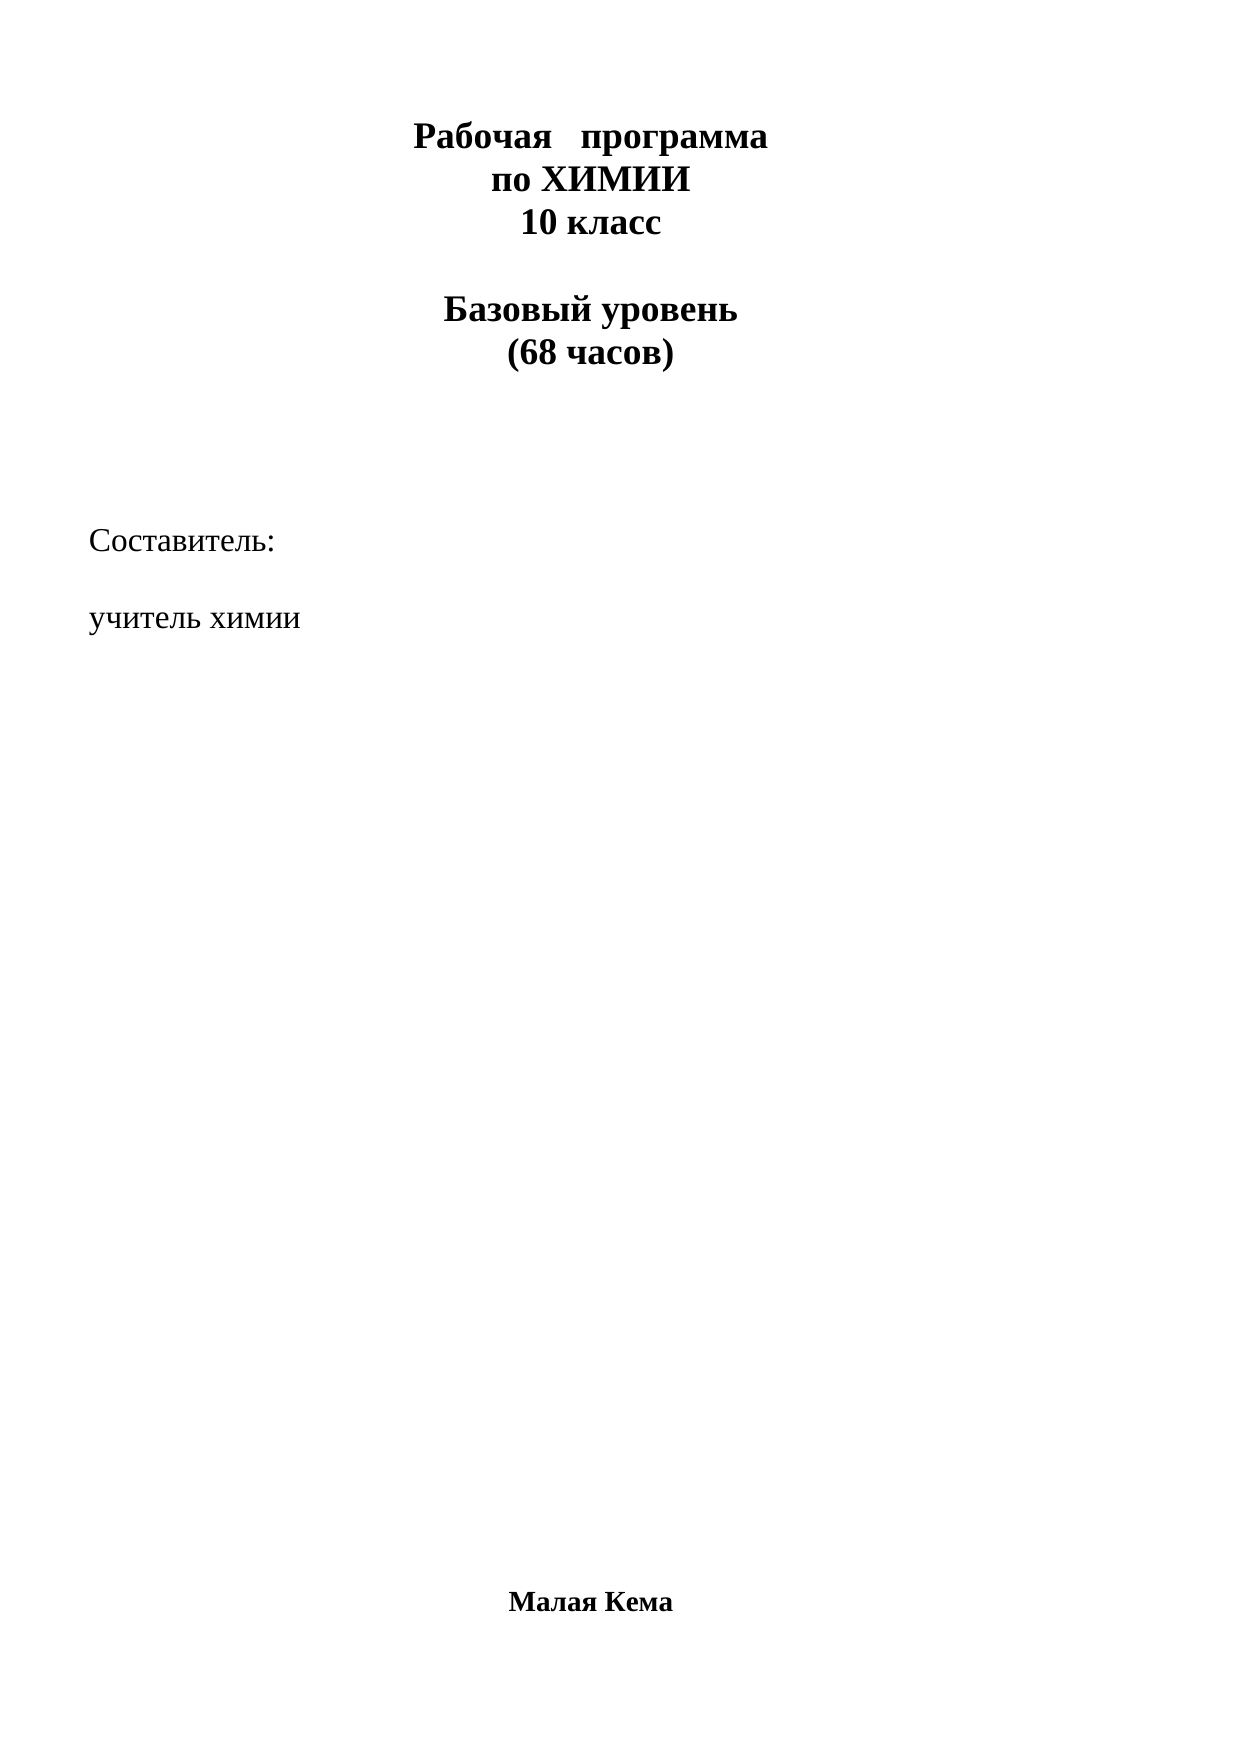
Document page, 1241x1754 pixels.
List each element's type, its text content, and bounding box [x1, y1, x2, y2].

text Составитель: [89, 521, 1092, 559]
text (68 часов) [89, 329, 1092, 372]
text Малая Кема [89, 1584, 1092, 1618]
text Рабочая программа [89, 113, 1092, 157]
text 10 класс [89, 200, 1092, 243]
text учитель химии [89, 597, 1092, 636]
text по ХИМИИ [89, 157, 1092, 200]
text Базовый уровень [89, 286, 1092, 329]
